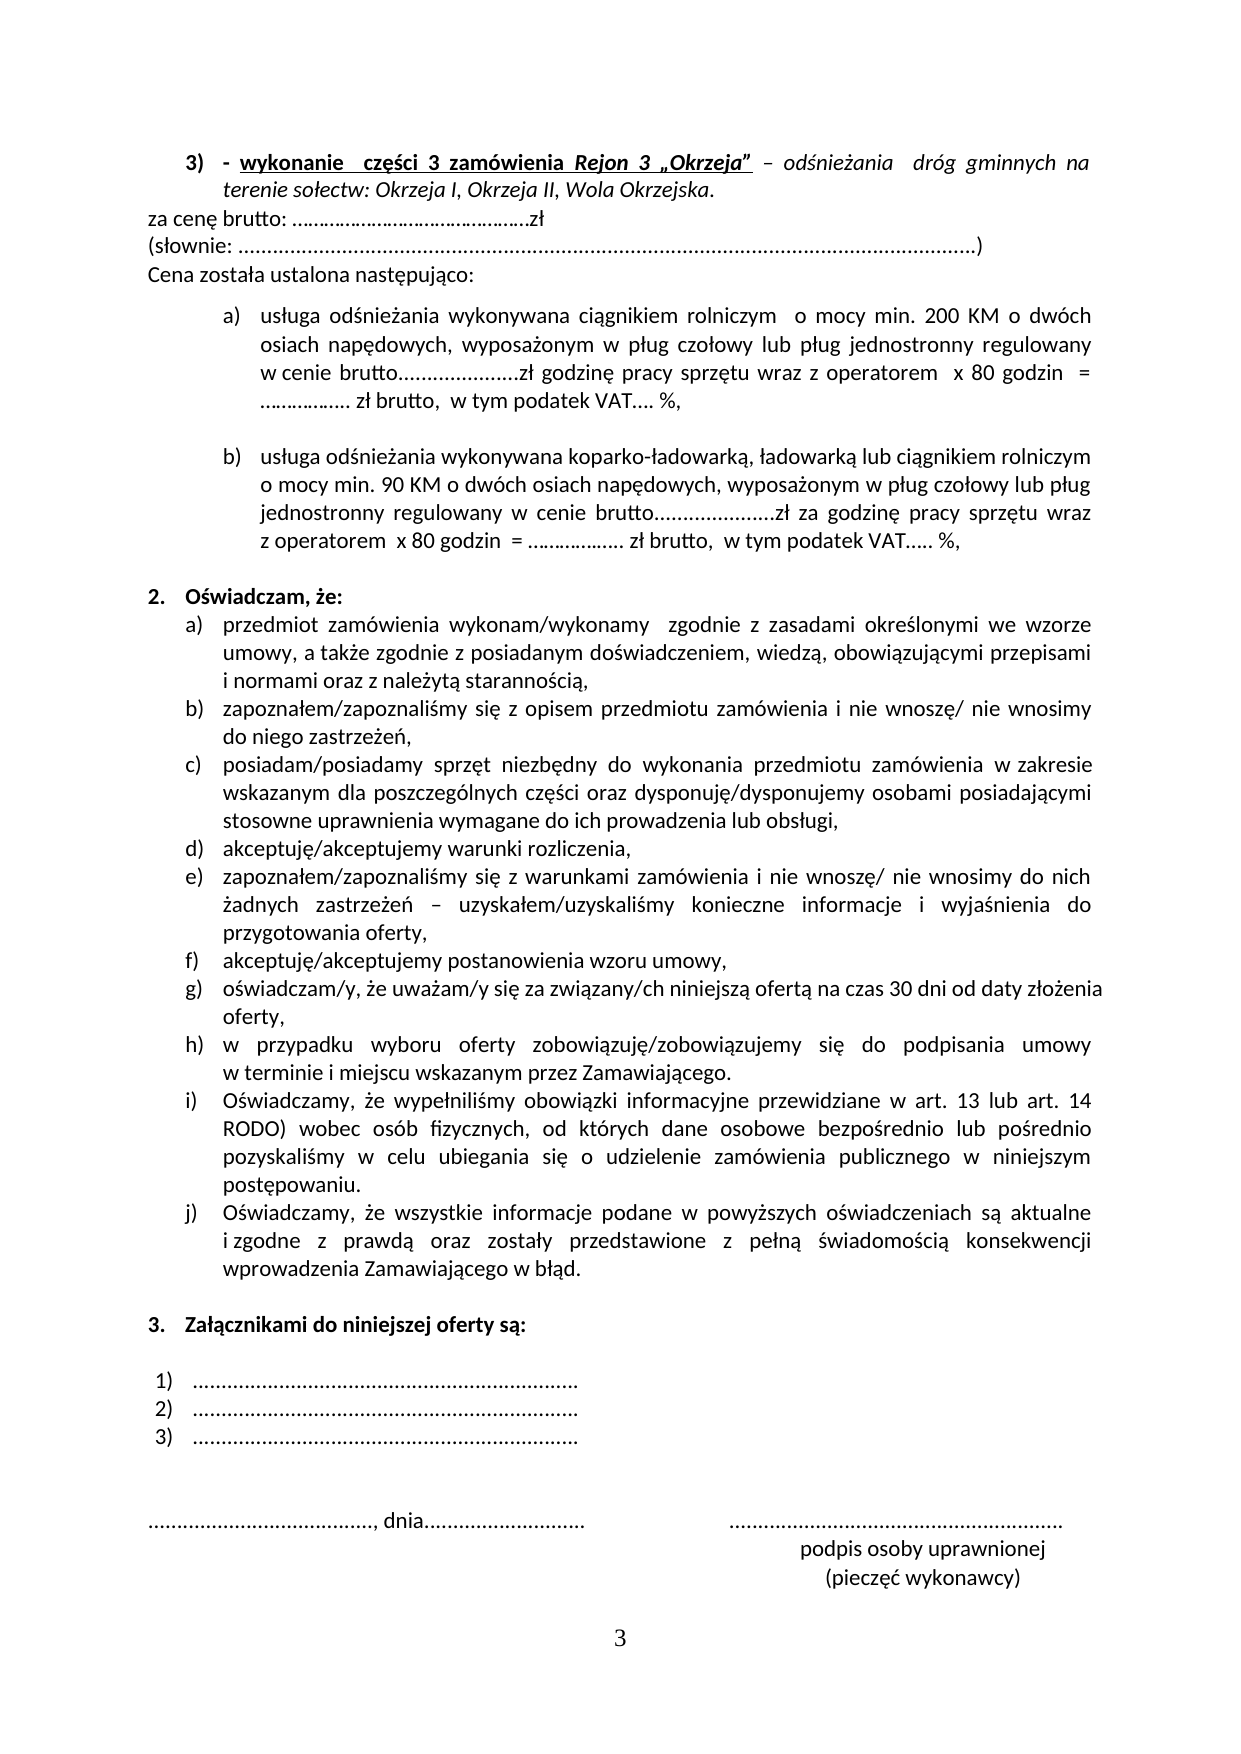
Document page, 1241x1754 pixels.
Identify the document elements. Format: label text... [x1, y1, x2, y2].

list oświadczam/y, że uważam/y się za związany/ch niniejszą ofertą na czas 30 dni od daty złożenia oferty, [185, 974, 1104, 1030]
list akceptuję/akceptujemy warunki rozliczenia, [185, 834, 1093, 862]
text podpis osoby uprawnionej [148, 1534, 1093, 1563]
list przedmiot zamówienia wykonam/wykonamy zgodnie z zasadami określonymi we wzorze umowy, a także zgodnie z posiadanym doświadczeniem, wiedzą, obowiązującymi przepisami i normami oraz z należytą starannością, [185, 610, 1093, 694]
list ................................................................... [154, 1422, 1093, 1451]
list zapoznałem/zapoznaliśmy się z warunkami zamówienia i nie wnoszę/ nie wnosimy do nich żadnych zastrzeżeń – uzyskałem/uzyskaliśmy konieczne informacje i wyjaśnienia do przygotowania oferty, [185, 862, 1093, 946]
text (pieczęć wykonawcy) [148, 1563, 1093, 1591]
list usługa odśnieżania wykonywana ciągnikiem rolniczym o mocy min. 200 KM o dwóch osiach napędowych, wyposażonym w pług czołowy lub pług jednostronny regulowany w cenie brutto.....................zł godzinę pracy sprzętu wraz z operatorem x 80 godzin = …………….. zł brutto, w tym podatek VAT…. %, [223, 302, 1093, 414]
list Załącznikami do niniejszej oferty są: [148, 1310, 1093, 1338]
text ......................................., dnia............................ .......................................................... [148, 1507, 1093, 1534]
list Oświadczamy, że wszystkie informacje podane w powyższych oświadczeniach są aktualne i zgodne z prawdą oraz zostały przedstawione z pełną świadomością konsekwencji wprowadzenia Zamawiającego w błąd. [185, 1198, 1093, 1282]
text za cenę brutto: ………………………………………zł [148, 204, 1093, 232]
list ................................................................... [154, 1394, 1093, 1422]
text Cena została ustalona następująco: [148, 260, 1093, 288]
list w przypadku wyboru oferty zobowiązuję/zobowiązujemy się do podpisania umowy w terminie i miejscu wskazanym przez Zamawiającego. [185, 1030, 1093, 1086]
list posiadam/posiadamy sprzęt niezbędny do wykonania przedmiotu zamówienia w zakresie wskazanym dla poszczególnych części oraz dysponuję/dysponujemy osobami posiadającymi stosowne uprawnienia wymagane do ich prowadzenia lub obsługi, [185, 750, 1093, 834]
list Oświadczamy, że wypełniliśmy obowiązki informacyjne przewidziane w art. 13 lub art. 14 RODO) wobec osób fizycznych, od których dane osobowe bezpośrednio lub pośrednio pozyskaliśmy w celu ubiegania się o udzielenie zamówienia publicznego w niniejszym postępowaniu. [185, 1086, 1093, 1198]
list - wykonanie części 3 zamówienia Rejon 3 „Okrzeja” – odśnieżania dróg gminnych na terenie sołectw: Okrzeja I, Okrzeja II, Wola Okrzejska. [185, 148, 1093, 204]
list Oświadczam, że: [148, 582, 1093, 610]
list akceptuję/akceptujemy postanowienia wzoru umowy, [185, 946, 1104, 974]
list zapoznałem/zapoznaliśmy się z opisem przedmiotu zamówienia i nie wnoszę/ nie wnosimy do niego zastrzeżeń, [185, 694, 1093, 750]
text (słownie: ................................................................................................................................) [148, 232, 1093, 260]
list ................................................................... [154, 1366, 1093, 1394]
